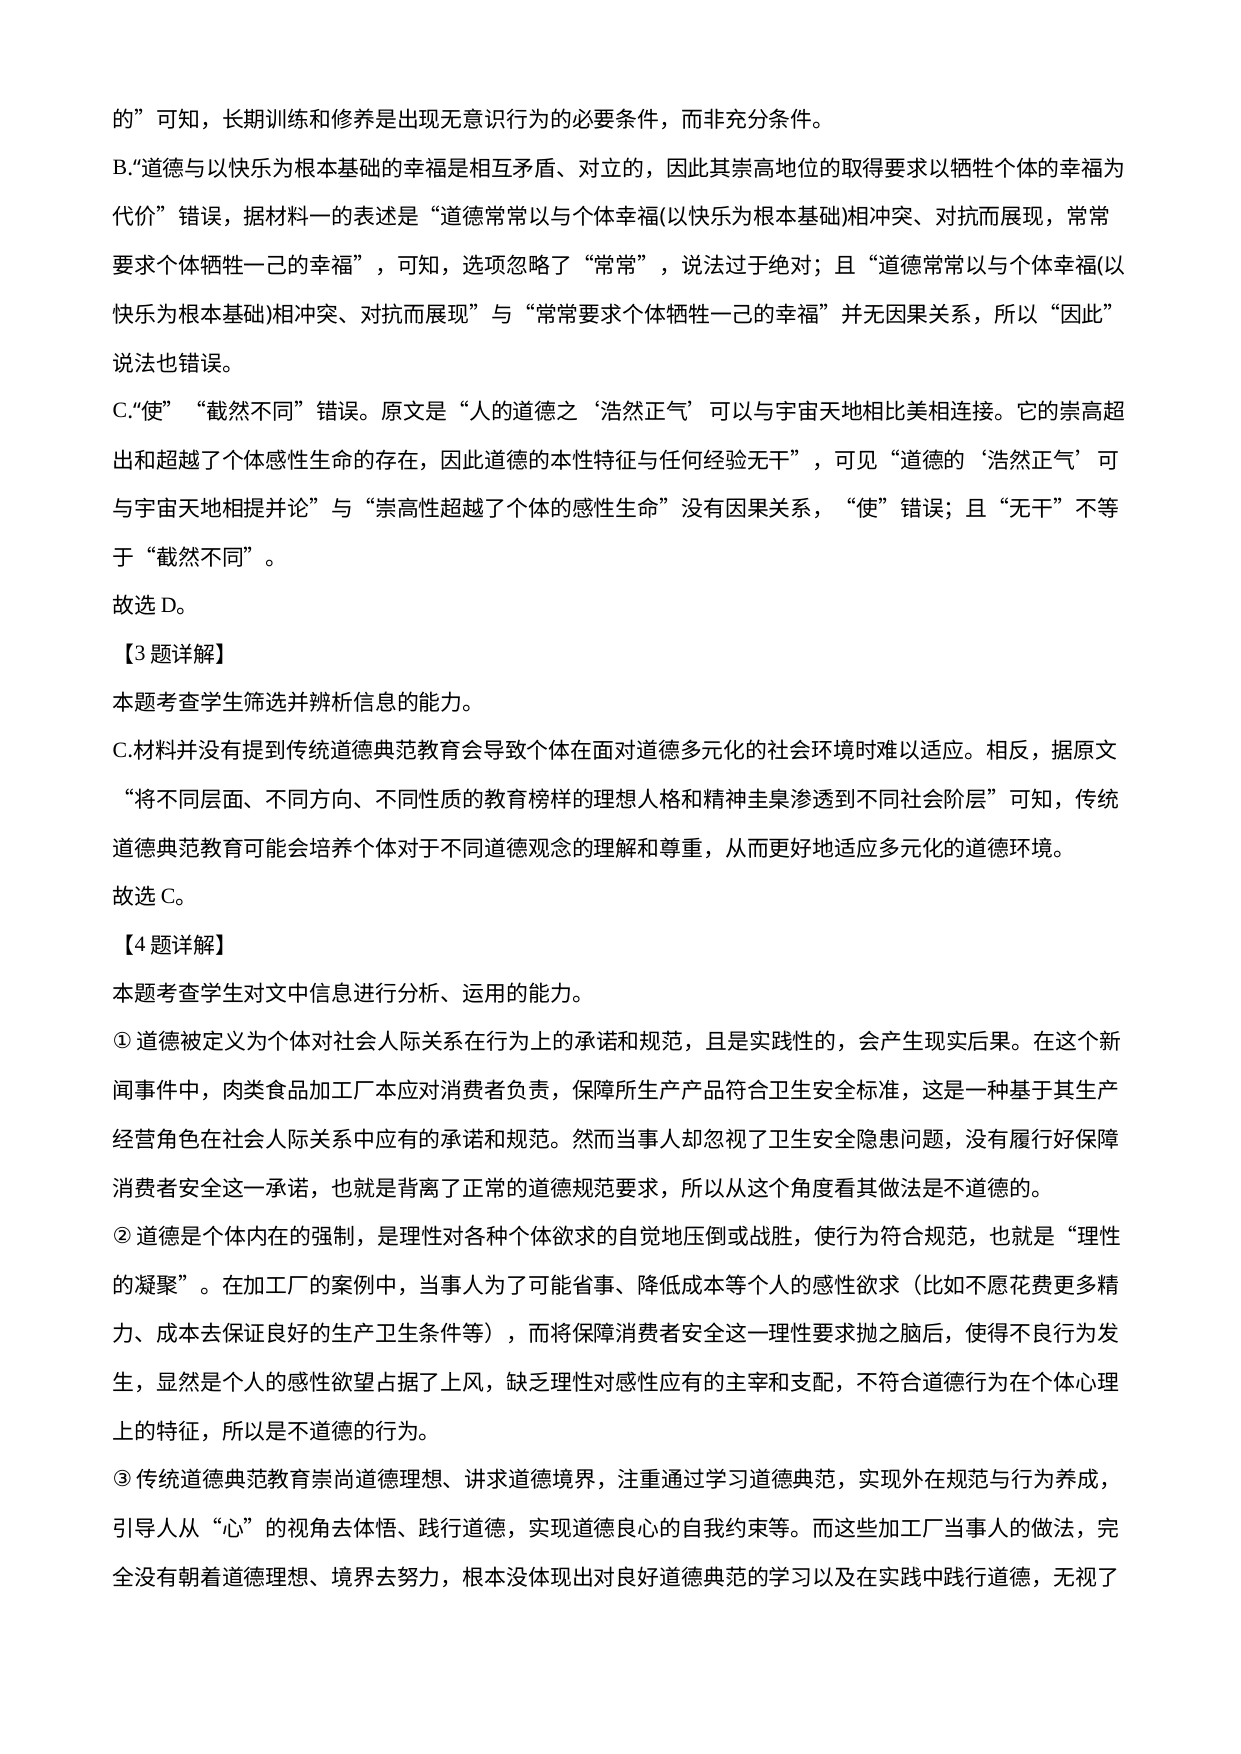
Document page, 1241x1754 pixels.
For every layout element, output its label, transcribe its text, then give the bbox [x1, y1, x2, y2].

text 故选D。 [112, 588, 1128, 621]
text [112, 1462, 1128, 1592]
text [112, 102, 1128, 134]
text 故选C。 [112, 879, 1128, 911]
text C.材料并没有提到传统道德典范教育会导致个体在面对道德多元化的社会环境时难以适应。相反，据原文“将不同层面、不同方向、不同性质的教育榜样的理想人格和精神圭臬渗透到不同社会阶层”可知，传统道德典范教育可能会培养个体对于不同道德观念的理解和尊重，从而更好地适应多元化的道德环境。 [112, 733, 1128, 863]
text 【4题详解】 [112, 927, 1128, 960]
text 本题考查学生对文中信息进行分析、运用的能力。 [112, 976, 1128, 1008]
text C.“使”“截然不同”错误。原文是“人的道德之‘浩然正气’可以与宇宙天地相比美相连接。它的崇高超出和超越了个体感性生命的存在，因此道德的本性特征与任何经验无干”，可见“道德的‘浩然正气’可与宇宙天地相提并论”与“崇高性超越了个体的感性生命”没有因果关系，“使”错误；且“无干”不等于“截然不同”。 [112, 393, 1128, 572]
text 本题考查学生筛选并辨析信息的能力。 [112, 685, 1128, 717]
text ①道德被定义为个体对社会人际关系在行为上的承诺和规范，且是实践性的，会产生现实后果。在这个新闻事件中，肉类食品加工厂本应对消费者负责，保障所生产产品符合卫生安全标准，这是一种基于其生产经营角色在社会人际关系中应有的承诺和规范。然而当事人却忽视了卫生安全隐患问题，没有履行好保障消费者安全这一承诺，也就是背离了正常的道德规范要求，所以从这个角度看其做法是不道德的。 [112, 1024, 1128, 1203]
text 【3题详解】 [112, 636, 1128, 669]
text B.“道德与以快乐为根本基础的幸福是相互矛盾、对立的，因此其崇高地位的取得要求以牺牲个体的幸福为代价”错误，据材料一的表述是“道德常常以与个体幸福(以快乐为根本基础)相冲突、对抗而展现，常常要求个体牺牲一己的幸福”，可知，选项忽略了“常常”，说法过于绝对；且“道德常常以与个体幸福(以快乐为根本基础)相冲突、对抗而展现”与“常常要求个体牺牲一己的幸福”并无因果关系，所以“因此”说法也错误。 [112, 150, 1128, 378]
text ②道德是个体内在的强制，是理性对各种个体欲求的自觉地压倒或战胜，使行为符合规范，也就是“理性的凝聚”。在加工厂的案例中，当事人为了可能省事、降低成本等个人的感性欲求（比如不愿花费更多精力、成本去保证良好的生产卫生条件等），而将保障消费者安全这一理性要求抛之脑后，使得不良行为发生，显然是个人的感性欲望占据了上风，缺乏理性对感性应有的主宰和支配，不符合道德行为在个体心理上的特征，所以是不道德的行为。 [112, 1218, 1128, 1446]
